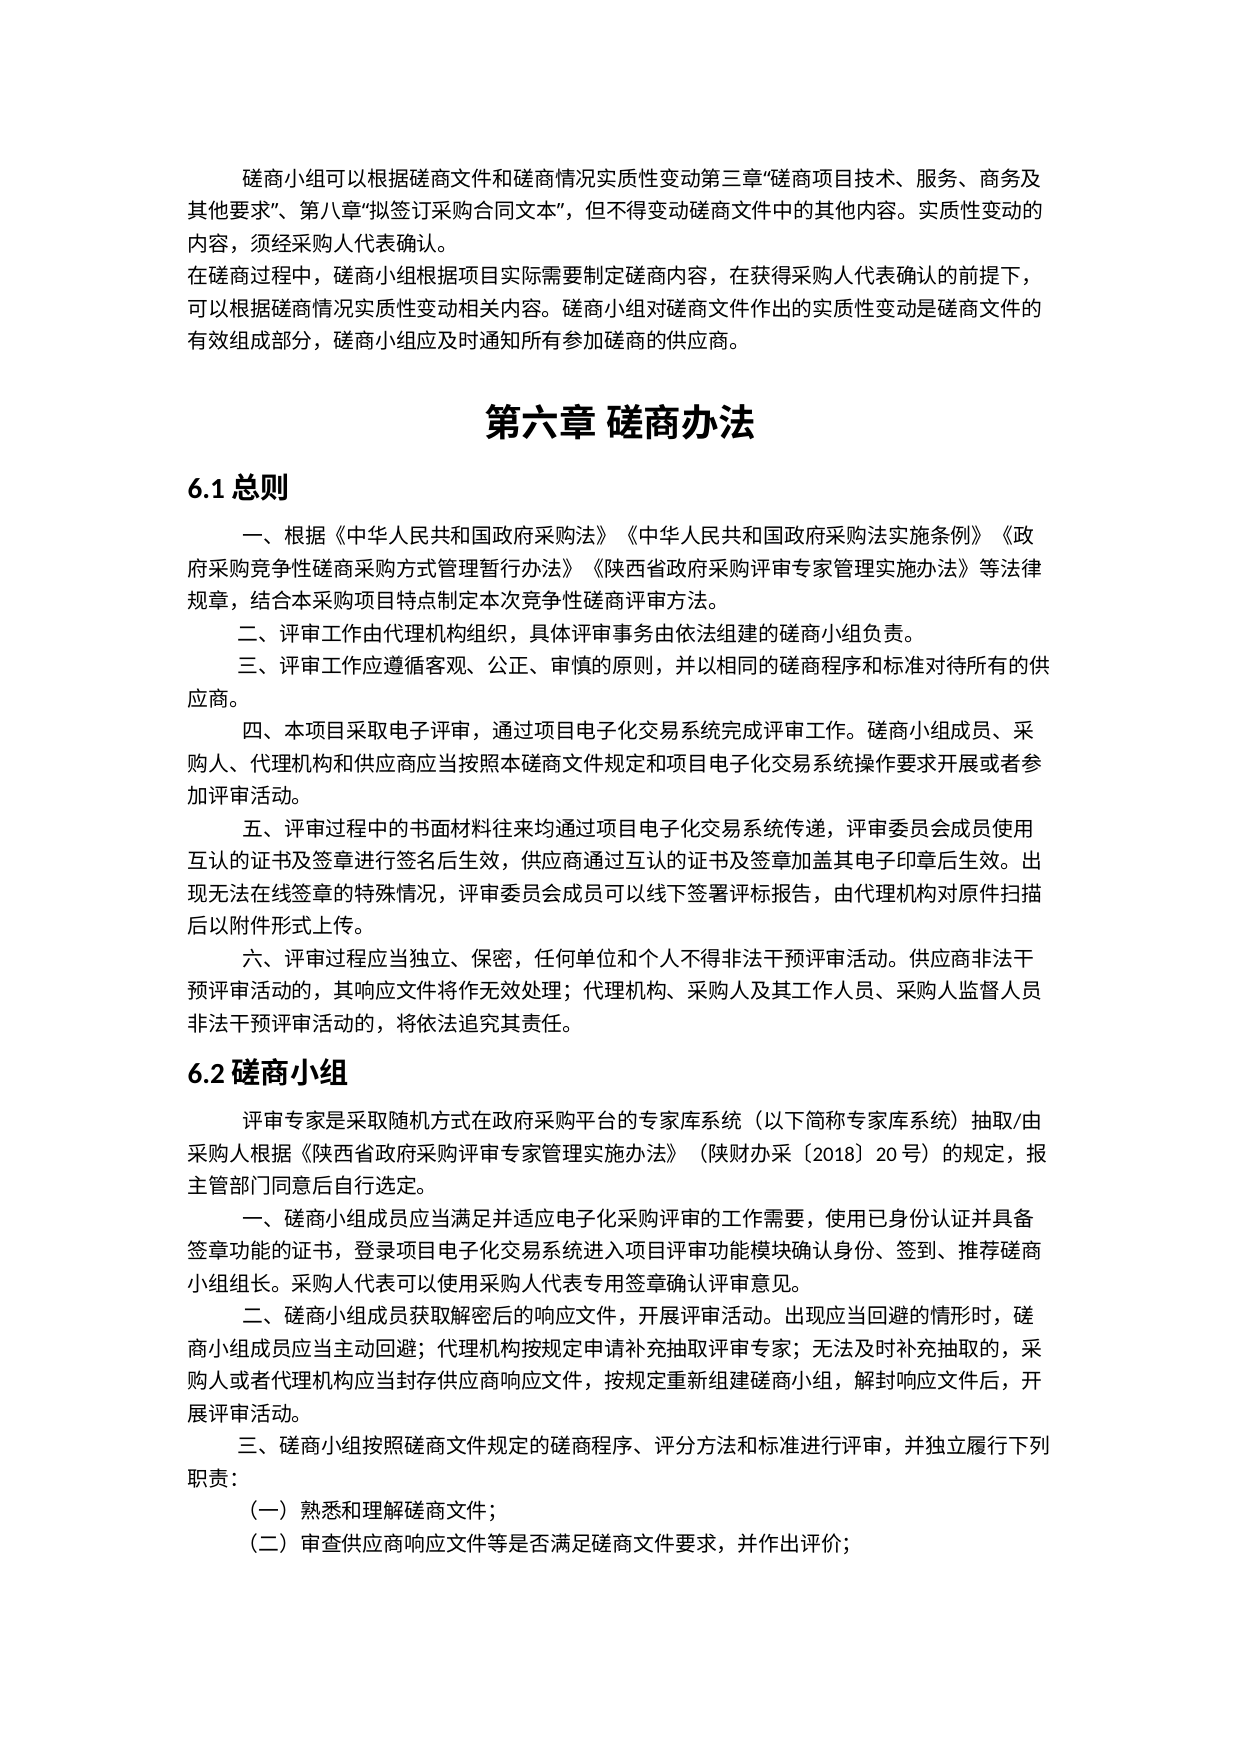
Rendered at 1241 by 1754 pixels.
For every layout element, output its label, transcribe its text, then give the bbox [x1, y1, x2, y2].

text 在磋商过程中，磋商小组根据项目实际需要制定磋商内容，在获得采购人代表确认的前提下，可以根据磋商情况实质性变动相关内容。磋商小组对磋商文件作出的实质性变动是磋商文件的有效组成部分，磋商小组应及时通知所有参加磋商的供应商。 [187, 259, 1053, 357]
text 五、评审过程中的书面材料往来均通过项目电子化交易系统传递，评审委员会成员使用互认的证书及签章进行签名后生效，供应商通过互认的证书及签章加盖其电子印章后生效。出现无法在线签章的特殊情况，评审委员会成员可以线下签署评标报告，由代理机构对原件扫描后以附件形式上传。 [187, 812, 1053, 942]
text 四、本项目采取电子评审，通过项目电子化交易系统完成评审工作。磋商小组成员、采购人、代理机构和供应商应当按照本磋商文件规定和项目电子化交易系统操作要求开展或者参加评审活动。 [187, 714, 1053, 812]
text 三、评审工作应遵循客观、公正、审慎的原则，并以相同的磋商程序和标准对待所有的供应商。 [187, 649, 1053, 714]
text 6.2 磋商小组 [187, 1039, 1053, 1104]
text 六、评审过程应当独立、保密，任何单位和个人不得非法干预评审活动。供应商非法干预评审活动的，其响应文件将作无效处理；代理机构、采购人及其工作人员、采购人监督人员非法干预评审活动的，将依法追究其责任。 [187, 942, 1053, 1039]
text 二、磋商小组成员获取解密后的响应文件，开展评审活动。出现应当回避的情形时，磋商小组成员应当主动回避；代理机构按规定申请补充抽取评审专家；无法及时补充抽取的，采购人或者代理机构应当封存供应商响应文件，按规定重新组建磋商小组，解封响应文件后，开展评审活动。 [187, 1299, 1053, 1429]
text 评审专家是采取随机方式在政府采购平台的专家库系统（以下简称专家库系统）抽取/由采购人根据《陕西省政府采购评审专家管理实施办法》（陕财办采〔2018〕20号）的规定，报主管部门同意后自行选定。 [187, 1104, 1053, 1202]
text （二）审查供应商响应文件等是否满足磋商文件要求，并作出评价； [187, 1527, 1053, 1559]
text 三、磋商小组按照磋商文件规定的磋商程序、评分方法和标准进行评审，并独立履行下列职责： [187, 1429, 1053, 1494]
text 磋商小组可以根据磋商文件和磋商情况实质性变动第三章“磋商项目技术、服务、商务及其他要求”、第八章“拟签订采购合同文本”，但不得变动磋商文件中的其他内容。实质性变动的内容，须经采购人代表确认。 [187, 162, 1053, 259]
text 第六章 磋商办法 [187, 389, 1053, 454]
text 二、评审工作由代理机构组织，具体评审事务由依法组建的磋商小组负责。 [187, 617, 1053, 649]
text 一、磋商小组成员应当满足并适应电子化采购评审的工作需要，使用已身份认证并具备签章功能的证书，登录项目电子化交易系统进入项目评审功能模块确认身份、签到、推荐磋商小组组长。采购人代表可以使用采购人代表专用签章确认评审意见。 [187, 1202, 1053, 1299]
text 6.1总则 [187, 454, 1053, 519]
text （一）熟悉和理解磋商文件； [187, 1494, 1053, 1527]
text 一、根据《中华人民共和国政府采购法》《中华人民共和国政府采购法实施条例》《政府采购竞争性磋商采购方式管理暂行办法》《陕西省政府采购评审专家管理实施办法》等法律规章，结合本采购项目特点制定本次竞争性磋商评审方法。 [187, 519, 1053, 617]
